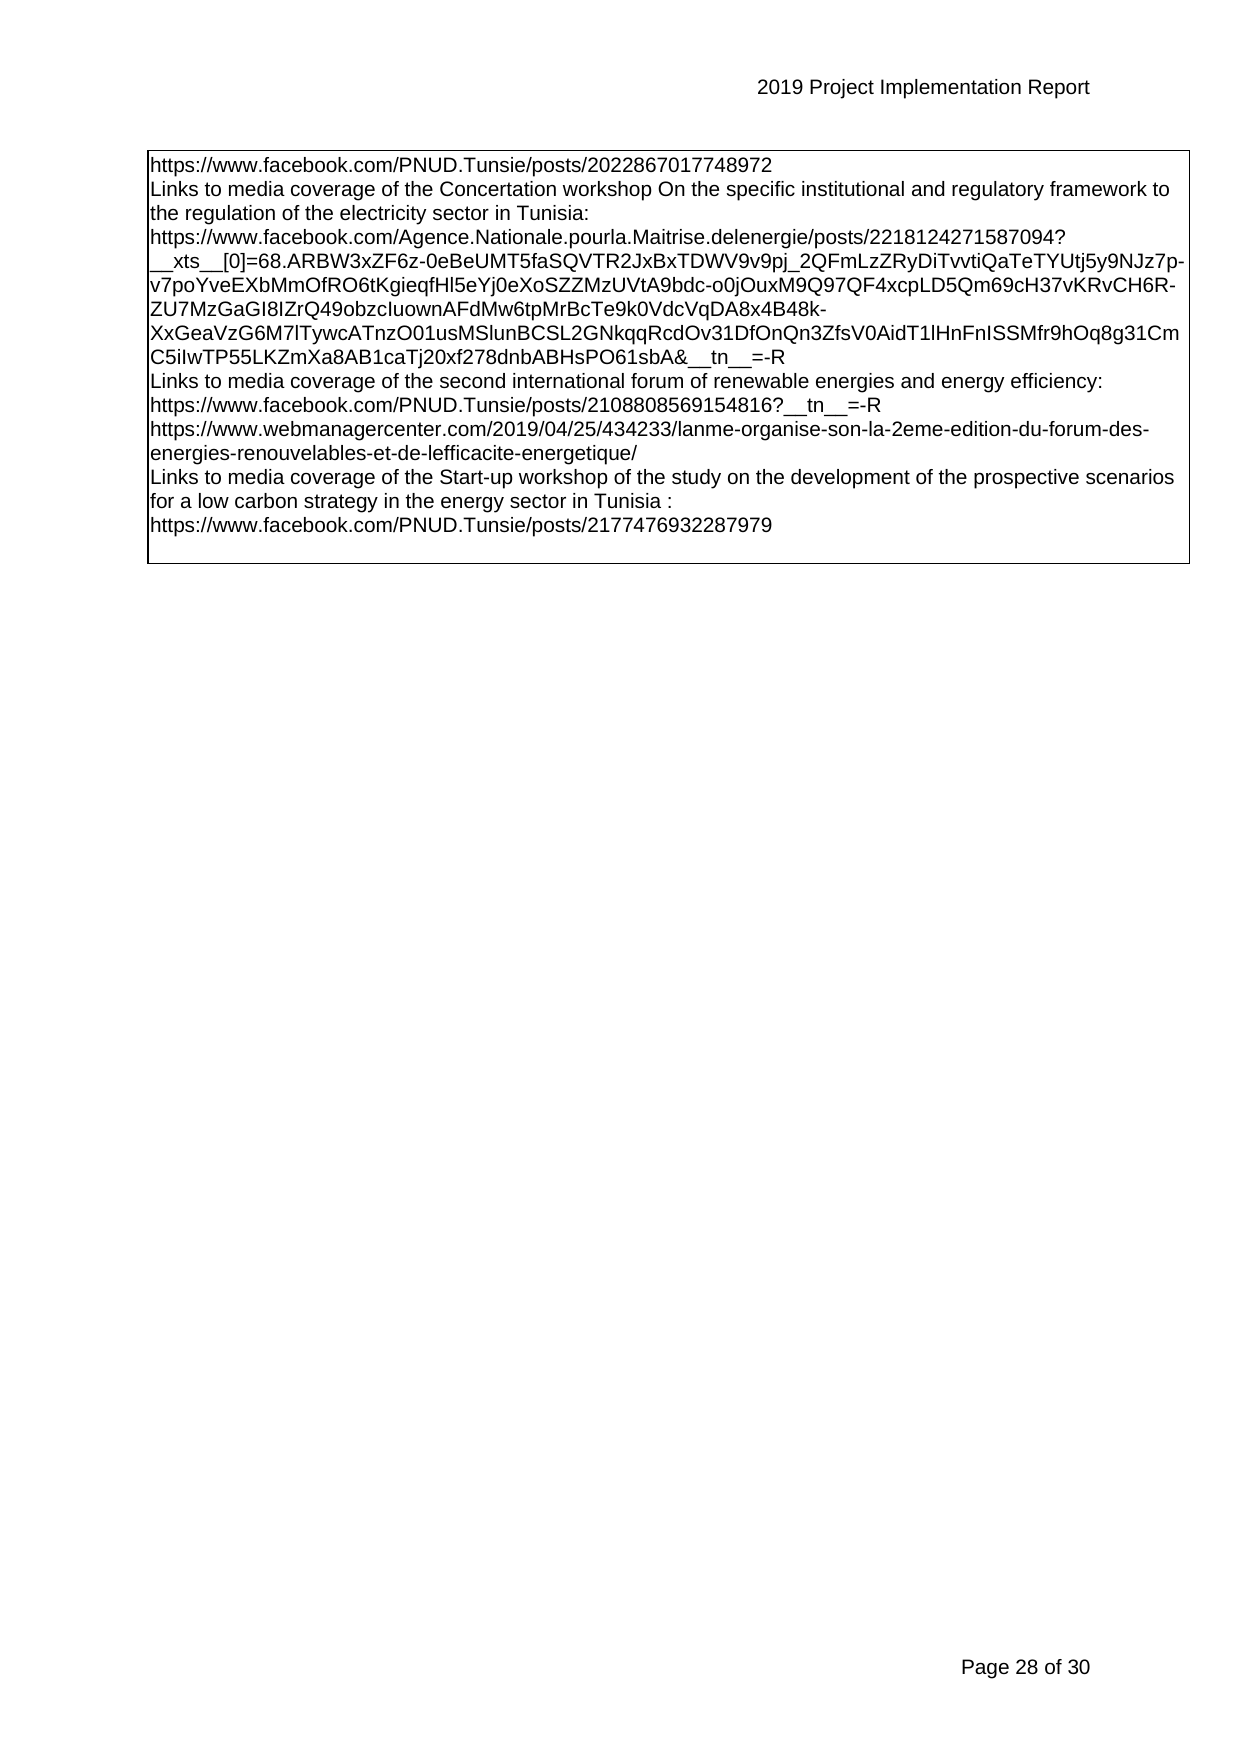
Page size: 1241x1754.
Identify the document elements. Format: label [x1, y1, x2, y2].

table_cell [149, 151, 1189, 563]
